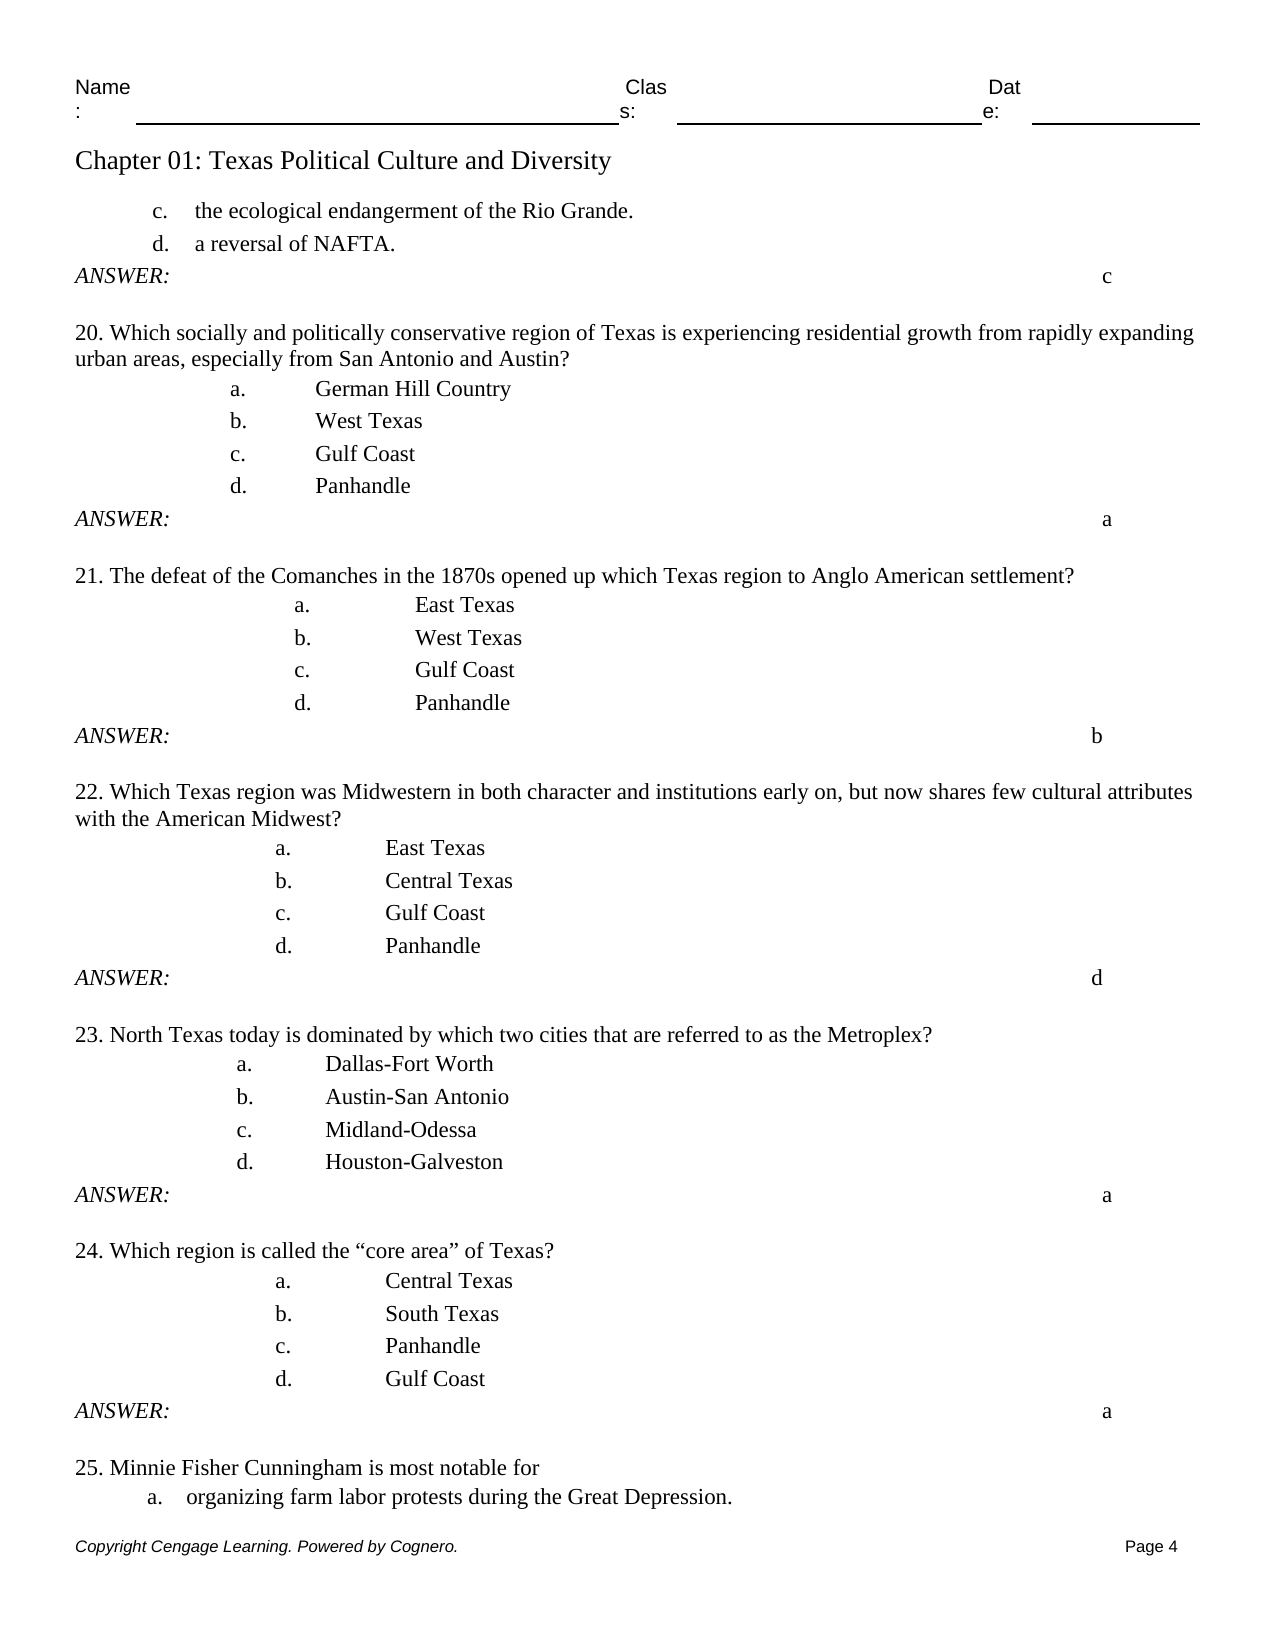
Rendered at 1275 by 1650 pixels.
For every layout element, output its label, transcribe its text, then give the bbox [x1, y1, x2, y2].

table_header 20. Which socially and politically conservative region of Texas is experiencing residential growth from rapidly expanding urban areas, especially from San Antonio and Austin? [75, 319, 1200, 535]
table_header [75, 1454, 1200, 1513]
table_header 24. Which region is called the “core area” of Texas? [75, 1238, 1200, 1427]
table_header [75, 194, 1200, 292]
table_header 22. Which Texas region was Midwestern in both character and institutions early on, but now shares few cultural attributes with the American Midwest? [75, 778, 1200, 994]
table_header 21. The defeat of the Comanches in the 1870s opened up which Texas region to Anglo American settlement? [75, 562, 1200, 751]
table_header 23. North Texas today is dominated by which two cities that are referred to as the Metroplex? [75, 1021, 1200, 1211]
